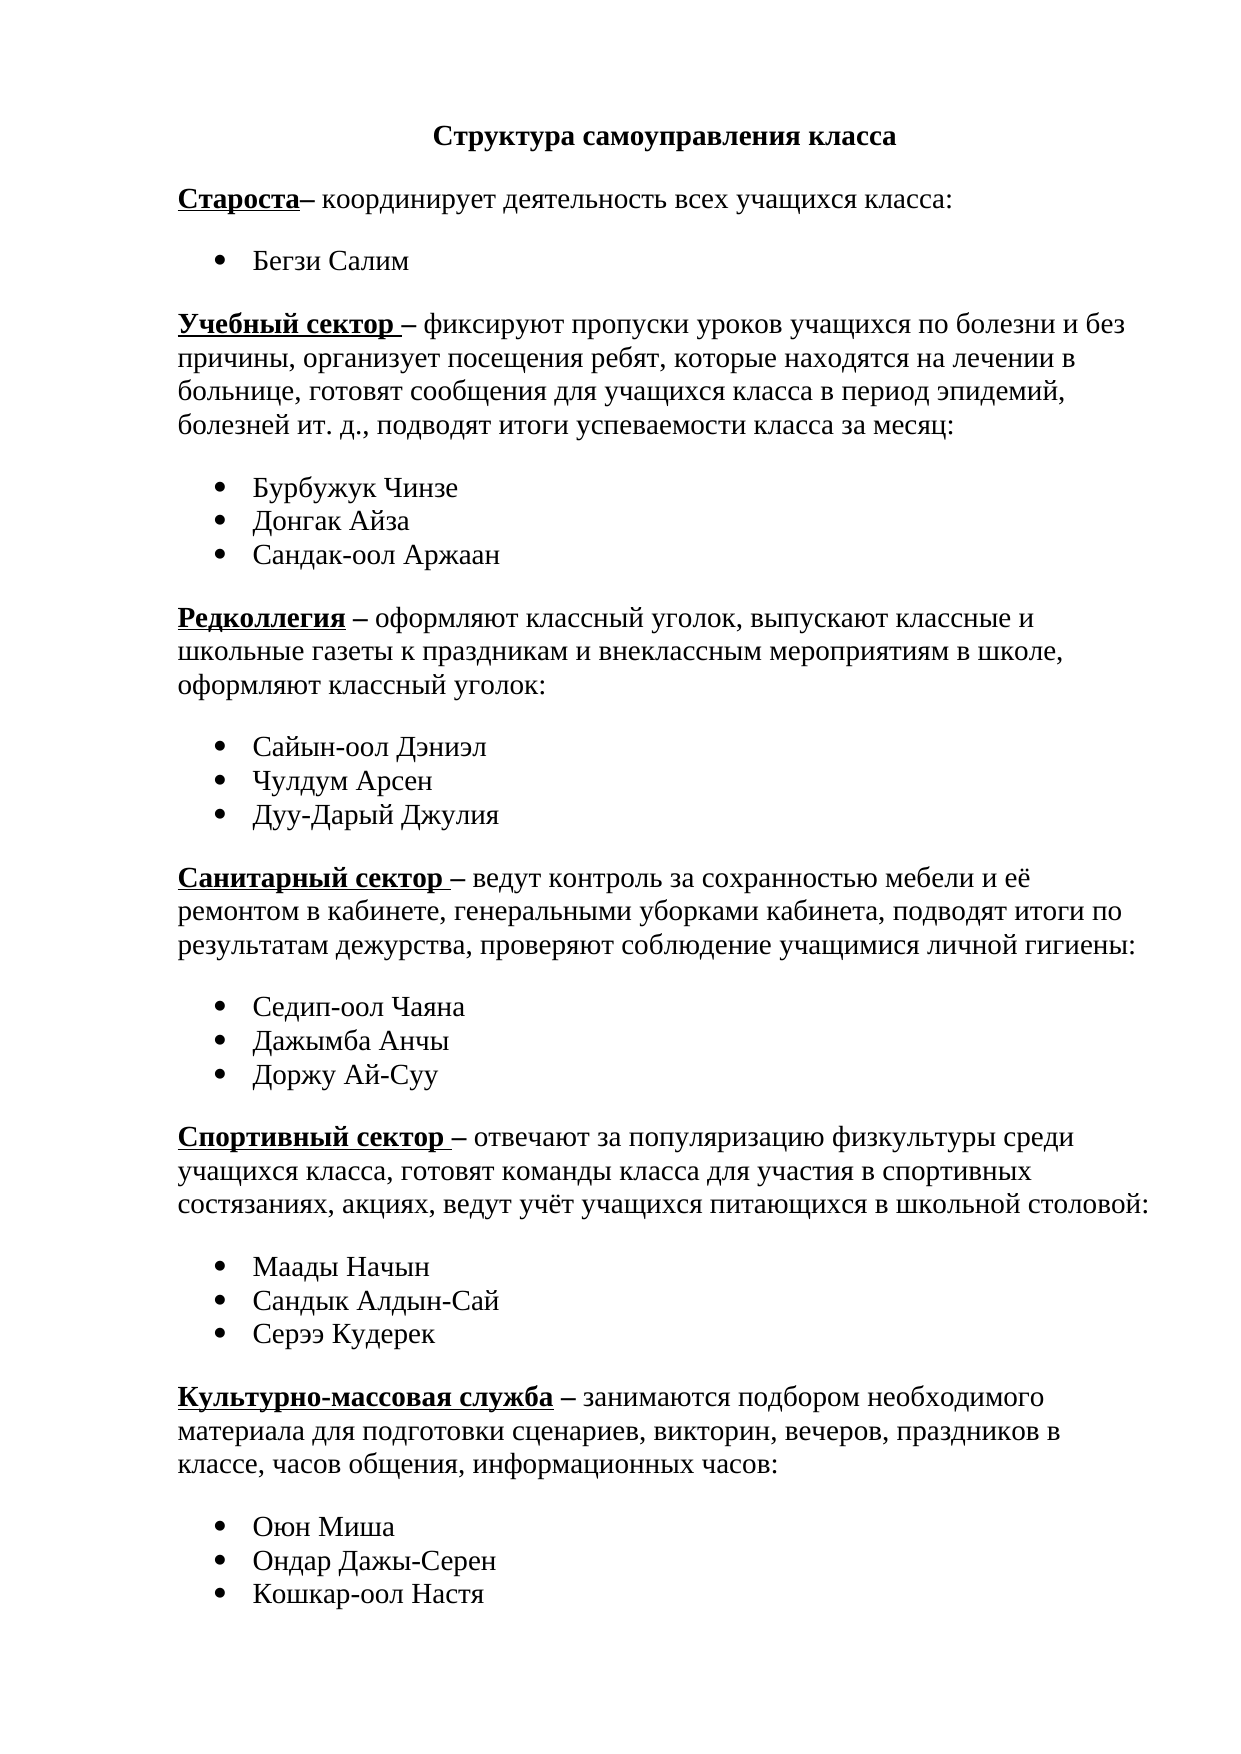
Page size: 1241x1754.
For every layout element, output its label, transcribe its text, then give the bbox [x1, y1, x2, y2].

list Бегзи Салим [215, 243, 1152, 277]
list Чулдум Арсен [215, 763, 1152, 797]
list Дуу-Дарый Джулия [215, 797, 1152, 831]
text Редколлегия – оформляют классный уголок, выпускают классные и школьные газеты к праздникам и внеклассным мероприятиям в школе, оформляют классный уголок: [177, 600, 1152, 700]
list Седип-оол Чаяна [215, 989, 1152, 1023]
text Культурно-массовая служба – занимаются подбором необходимого материала для подготовки сценариев, викторин, вечеров, праздников в классе, часов общения, информационных часов: [177, 1379, 1152, 1480]
list Бурбужук Чинзе [215, 470, 1152, 503]
list Ондар Дажы-Серен [215, 1543, 1152, 1577]
text Спортивный сектор – отвечают за популяризацию физкультуры среди учащихся класса, готовят команды класса для участия в спортивных состязаниях, акциях, ведут учёт учащихся питающихся в школьной столовой: [177, 1119, 1152, 1220]
list Сайын-оол Дэниэл [215, 729, 1152, 763]
list Кошкар-оол Настя [215, 1577, 1152, 1610]
list Сандык Алдын-Сай [215, 1283, 1152, 1317]
list Дажымба Анчы [215, 1023, 1152, 1057]
list Оюн Миша [215, 1509, 1152, 1543]
list Сандак-оол Аржаан [215, 537, 1152, 571]
list Серээ Кудерек [215, 1317, 1152, 1350]
text Санитарный сектор – ведут контроль за сохранностью мебели и её ремонтом в кабинете, генеральными уборками кабинета, подводят итоги по результатам дежурства, проверяют соблюдение учащимися личной гигиены: [177, 860, 1152, 960]
list Маады Начын [215, 1249, 1152, 1283]
text Учебный сектор – фиксируют пропуски уроков учащихся по болезни и без причины, организует посещения ребят, которые находятся на лечении в больнице, готовят сообщения для учащихся класса в период эпидемий, болезней ит. д., подводят итоги успеваемости класса за месяц: [177, 306, 1152, 441]
list Доржу Ай-Суу [215, 1057, 1152, 1090]
list Донгак Айза [215, 503, 1152, 537]
text Структура самоуправления класса [177, 118, 1152, 152]
text Староста– координирует деятельность всех учащихся класса: [177, 181, 1152, 214]
